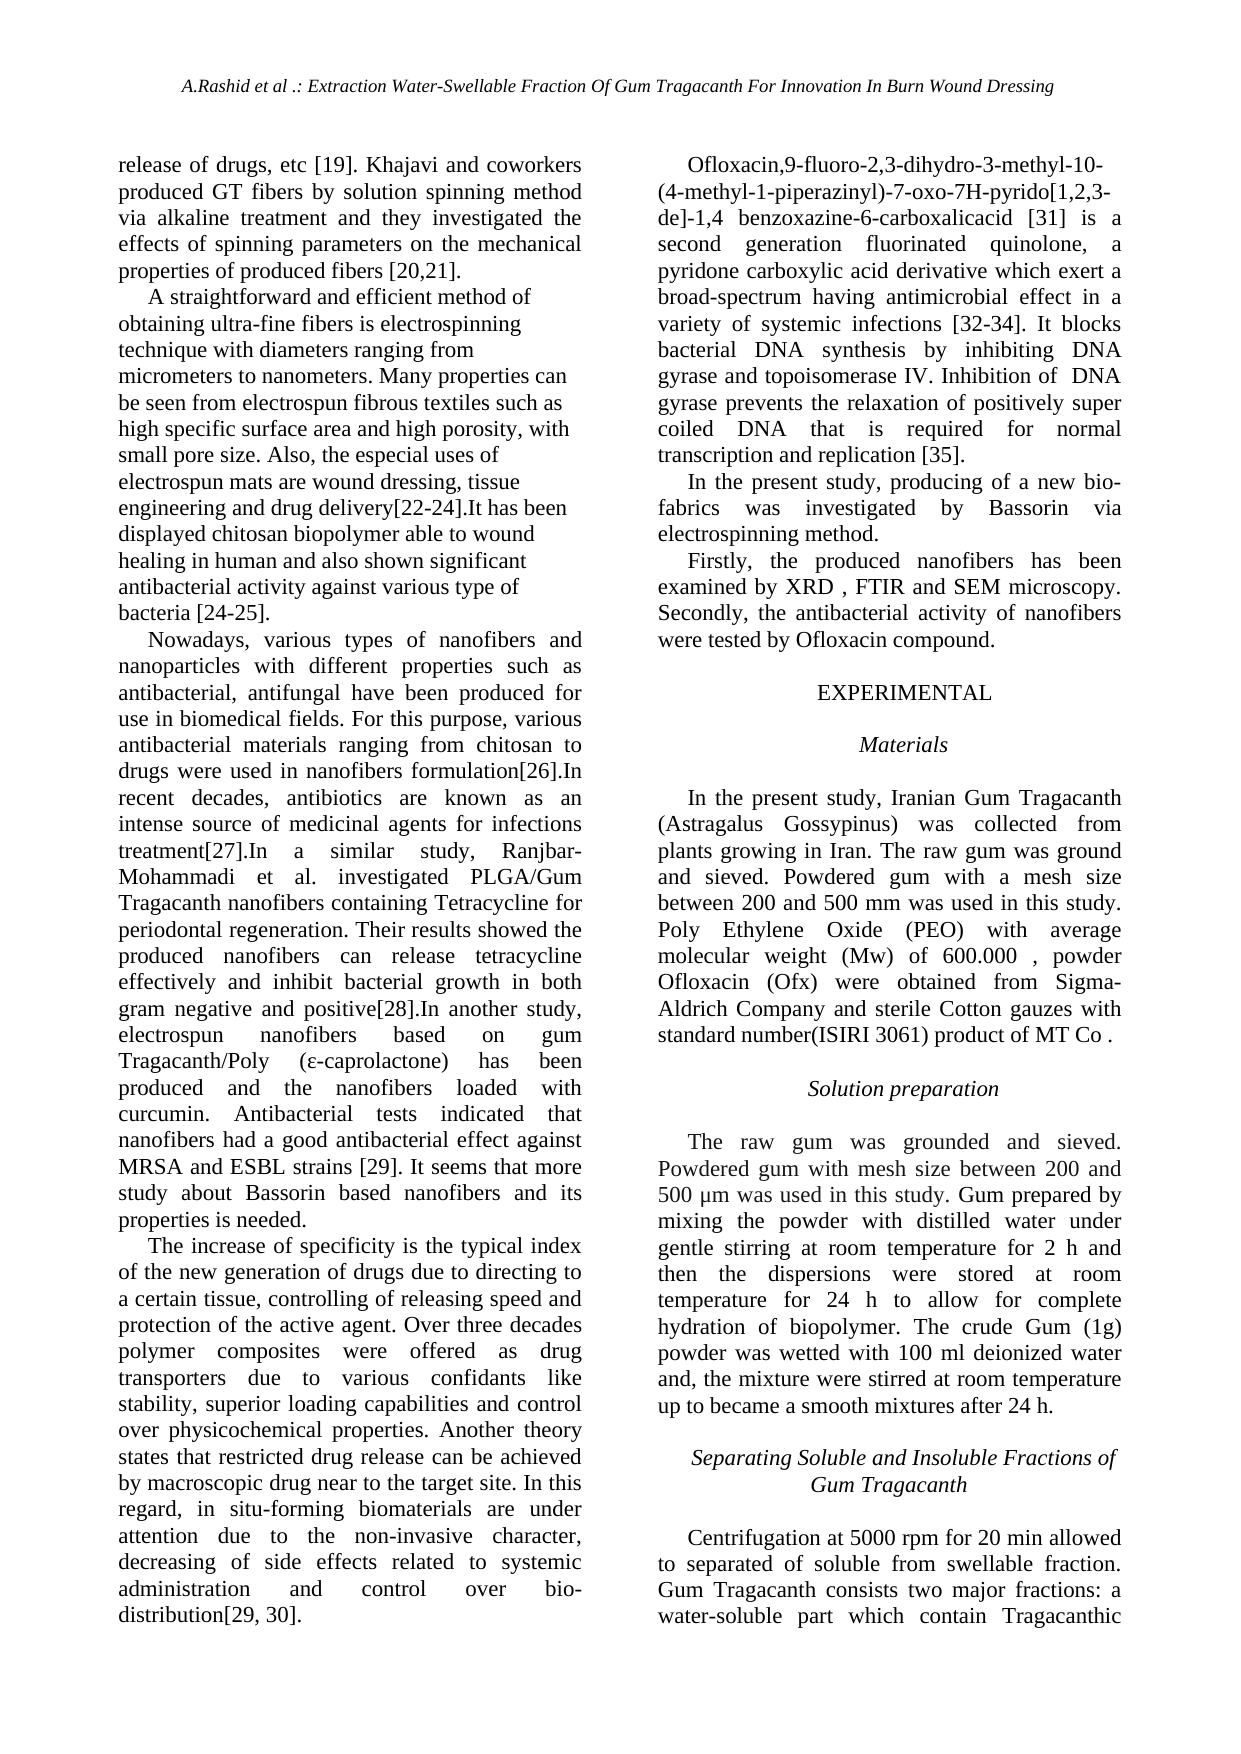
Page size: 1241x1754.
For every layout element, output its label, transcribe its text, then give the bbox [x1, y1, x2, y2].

text The raw gum was grounded and sieved. Powdered gum with mesh size between 200 and 500 μm was used in this study. Gum prepared by mixing the powder with distilled water under gentle stirring at room temperature for 2 h and then the dispersions were stored at room temperature for 24 h to allow for complete hydration of biopolymer. The crude Gum (1g) powder was wetted with 100 ml deionized water and, the mixture were stirred at room temperature up to became a smooth mixtures after 24 h. [658, 1128, 1122, 1418]
text Nowadays, various types of nanofibers and nanoparticles with different properties such as antibacterial, antifungal have been produced for use in biomedical fields. For this purpose, various antibacterial materials ranging from chitosan to drugs were used in nanofibers formulation[26].In recent decades, antibiotics are known as an intense source of medicinal agents for infections treatment[27].In a similar study, Ranjbar-Mohammadi et al. investigated PLGA/Gum Tragacanth nanofibers containing Tetracycline for periodontal regeneration. Their results showed the produced nanofibers can release tetracycline effectively and inhibit bacterial growth in both gram negative and positive[28].In another study, electrospun nanofibers based on gum Tragacanth/Poly (ε-caprolactone) has been produced and the nanofibers loaded with curcumin. Antibacterial tests indicated that nanofibers had a good antibacterial effect against MRSA and ESBL strains [29]. It seems that more study about Bassorin based nanofibers and its properties is needed. [118, 626, 583, 1232]
text Solution preparation [658, 1076, 1122, 1102]
text In the present study, producing of a new bio-fabrics was investigated by Bassorin via electrospinning method. [658, 468, 1122, 547]
text In the present study, Iranian Gum Tragacanth (Astragalus Gossypinus) was collected from plants growing in Iran. The raw gum was ground and sieved. Powdered gum with a mesh size between 200 and 500 mm was used in this study. Poly Ethylene Oxide (PEO) with average molecular weight (Mw) of 600.000 , powder Ofloxacin (Ofx) were obtained from Sigma-Aldrich Company and sterile Cotton gauzes with standard number(ISIRI 3061) product of MT Co . [658, 784, 1122, 1047]
text EXPERIMENTAL [658, 678, 1122, 705]
text Firstly, the produced nanofibers has been examined by XRD , FTIR and SEM microscopy. Secondly, the antibacterial activity of nanofibers were tested by Ofloxacin compound. [658, 547, 1122, 652]
text Materials [658, 731, 1122, 758]
text Ofloxacin,9-fluoro-2,3-dihydro-3-methyl-10-(4-methyl-1-piperazinyl)-7-oxo-7H-pyrido[1,2,3-de]-1,4 benzoxazine-6-carboxalicacid [31] is a second generation fluorinated quinolone, a pyridone carboxylic acid derivative which exert a broad-spectrum having antimicrobial effect in a variety of systemic infections [32-34]. It blocks bacterial DNA synthesis by inhibiting DNA gyrase and topoisomerase IV. Inhibition of DNA gyrase prevents the relaxation of positively super coiled DNA that is required for normal transcription and replication [35]. [658, 151, 1122, 468]
text The increase of specificity is the typical index of the new generation of drugs due to directing to a certain tissue, controlling of releasing speed and protection of the active agent. Over three decades polymer composites were offered as drug transporters due to various confidants like stability, superior loading capabilities and control over physicochemical properties. Another theory states that restricted drug release can be achieved by macroscopic drug near to the target site. In this regard, in situ-forming biomaterials are under attention due to the non-invasive character, decreasing of side effects related to systemic administration and control over bio-distribution[29, 30]. [118, 1232, 583, 1627]
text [118, 151, 583, 283]
text Separating Soluble and Insoluble Fractions of Gum Tragacanth [658, 1444, 1122, 1497]
text A straightforward and efficient method of obtaining ultra-fine fibers is electrospinning technique with diameters ranging from micrometers to nanometers. Many properties can be seen from electrospun fibrous textiles such as high specific surface area and high porosity, with small pore size. Also, the especial uses of electrospun mats are wound dressing, tissue engineering and drug delivery[22-24].It has been displayed chitosan biopolymer able to wound healing in human and also shown significant antibacterial activity against various type of bacteria [24-25]. [118, 283, 583, 626]
